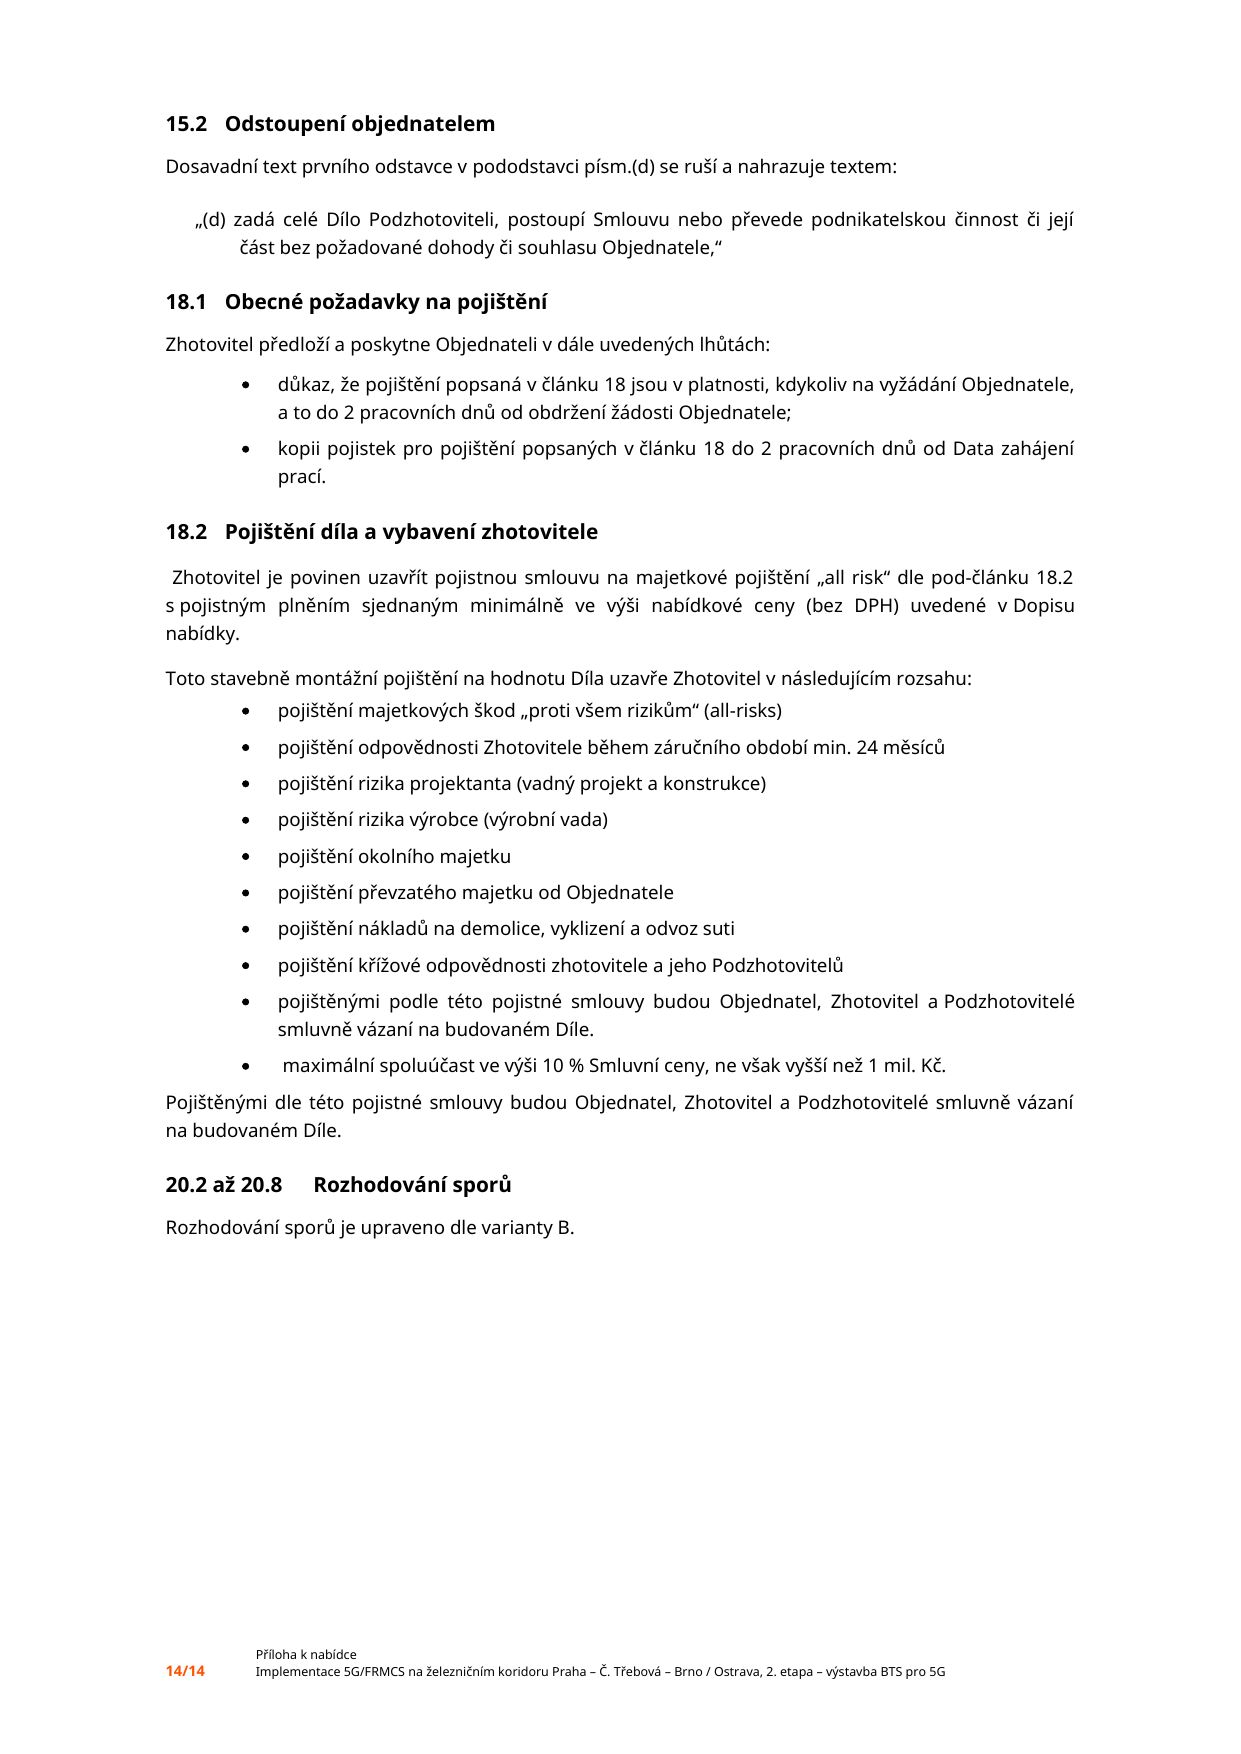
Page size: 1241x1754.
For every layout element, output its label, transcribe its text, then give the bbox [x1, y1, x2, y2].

text kopii pojistek pro pojištění popsaných v článku 18 do 2 pracovních dnů od Data zahájení prací. [242, 436, 1075, 489]
text 15.2 Odstoupení objednatelem [165, 109, 1075, 138]
text pojištění majetkových škod „proti všem rizikům“ (all-risks) [242, 698, 1075, 723]
text Pojištěnými dle této pojistné smlouvy budou Objednatel, Zhotovitel a Podzhotovitelé smluvně vázaní na budovaném Díle. [165, 1089, 1075, 1143]
text Zhotovitel je povinen uzavřít pojistnou smlouvu na majetkové pojištění „all risk“ dle pod-článku 18.2 s pojistným plněním sjednaným minimálně ve výši nabídkové ceny (bez DPH) uvedené v Dopisu nabídky. [94, 565, 1075, 646]
text pojištění křížové odpovědnosti zhotovitele a jeho Podzhotovitelů [242, 952, 1075, 978]
text pojištěnými podle této pojistné smlouvy budou Objednatel, Zhotovitel a Podzhotovitelé smluvně vázaní na budovaném Díle. [242, 988, 1075, 1042]
text 20.2 až 20.8 Rozhodování sporů [165, 1170, 1075, 1199]
text maximální spoluúčast ve výši 10 % Smluvní ceny, ne však vyšší než 1 mil. Kč. [242, 1053, 1075, 1078]
text Toto stavebně montážní pojištění na hodnotu Díla uzavře Zhotovitel v následujícím rozsahu: [165, 665, 1075, 691]
text důkaz, že pojištění popsaná v článku 18 jsou v platnosti, kdykoliv na vyžádání Objednatele, a to do 2 pracovních dnů od obdržení žádosti Objednatele; [242, 371, 1075, 425]
text 18.1 Obecné požadavky na pojištění [165, 287, 1075, 316]
text pojištění převzatého majetku od Objednatele [242, 879, 1075, 905]
text Dosavadní text prvního odstavce v pododstavci písm.(d) se ruší a nahrazuje textem: [165, 153, 1075, 178]
text „(d) zadá celé Dílo Podzhotoviteli, postoupí Smlouvu nebo převede podnikatelskou činnost či její část bez požadované dohody či souhlasu Objednatele,“ [195, 206, 1075, 259]
text pojištění nákladů na demolice, vyklizení a odvoz suti [242, 916, 1075, 941]
text pojištění rizika výrobce (výrobní vada) [242, 807, 1075, 832]
text pojištění okolního majetku [242, 843, 1075, 868]
text pojištění rizika projektanta (vadný projekt a konstrukce) [242, 770, 1075, 796]
text Zhotovitel předloží a poskytne Objednateli v dále uvedených lhůtách: [165, 331, 1075, 356]
text pojištění odpovědnosti Zhotovitele během záručního období min. 24 měsíců [242, 734, 1075, 759]
text 18.2 Pojištění díla a vybavení zhotovitele [165, 517, 1075, 545]
text Rozhodování sporů je upraveno dle varianty B. [165, 1214, 1075, 1239]
